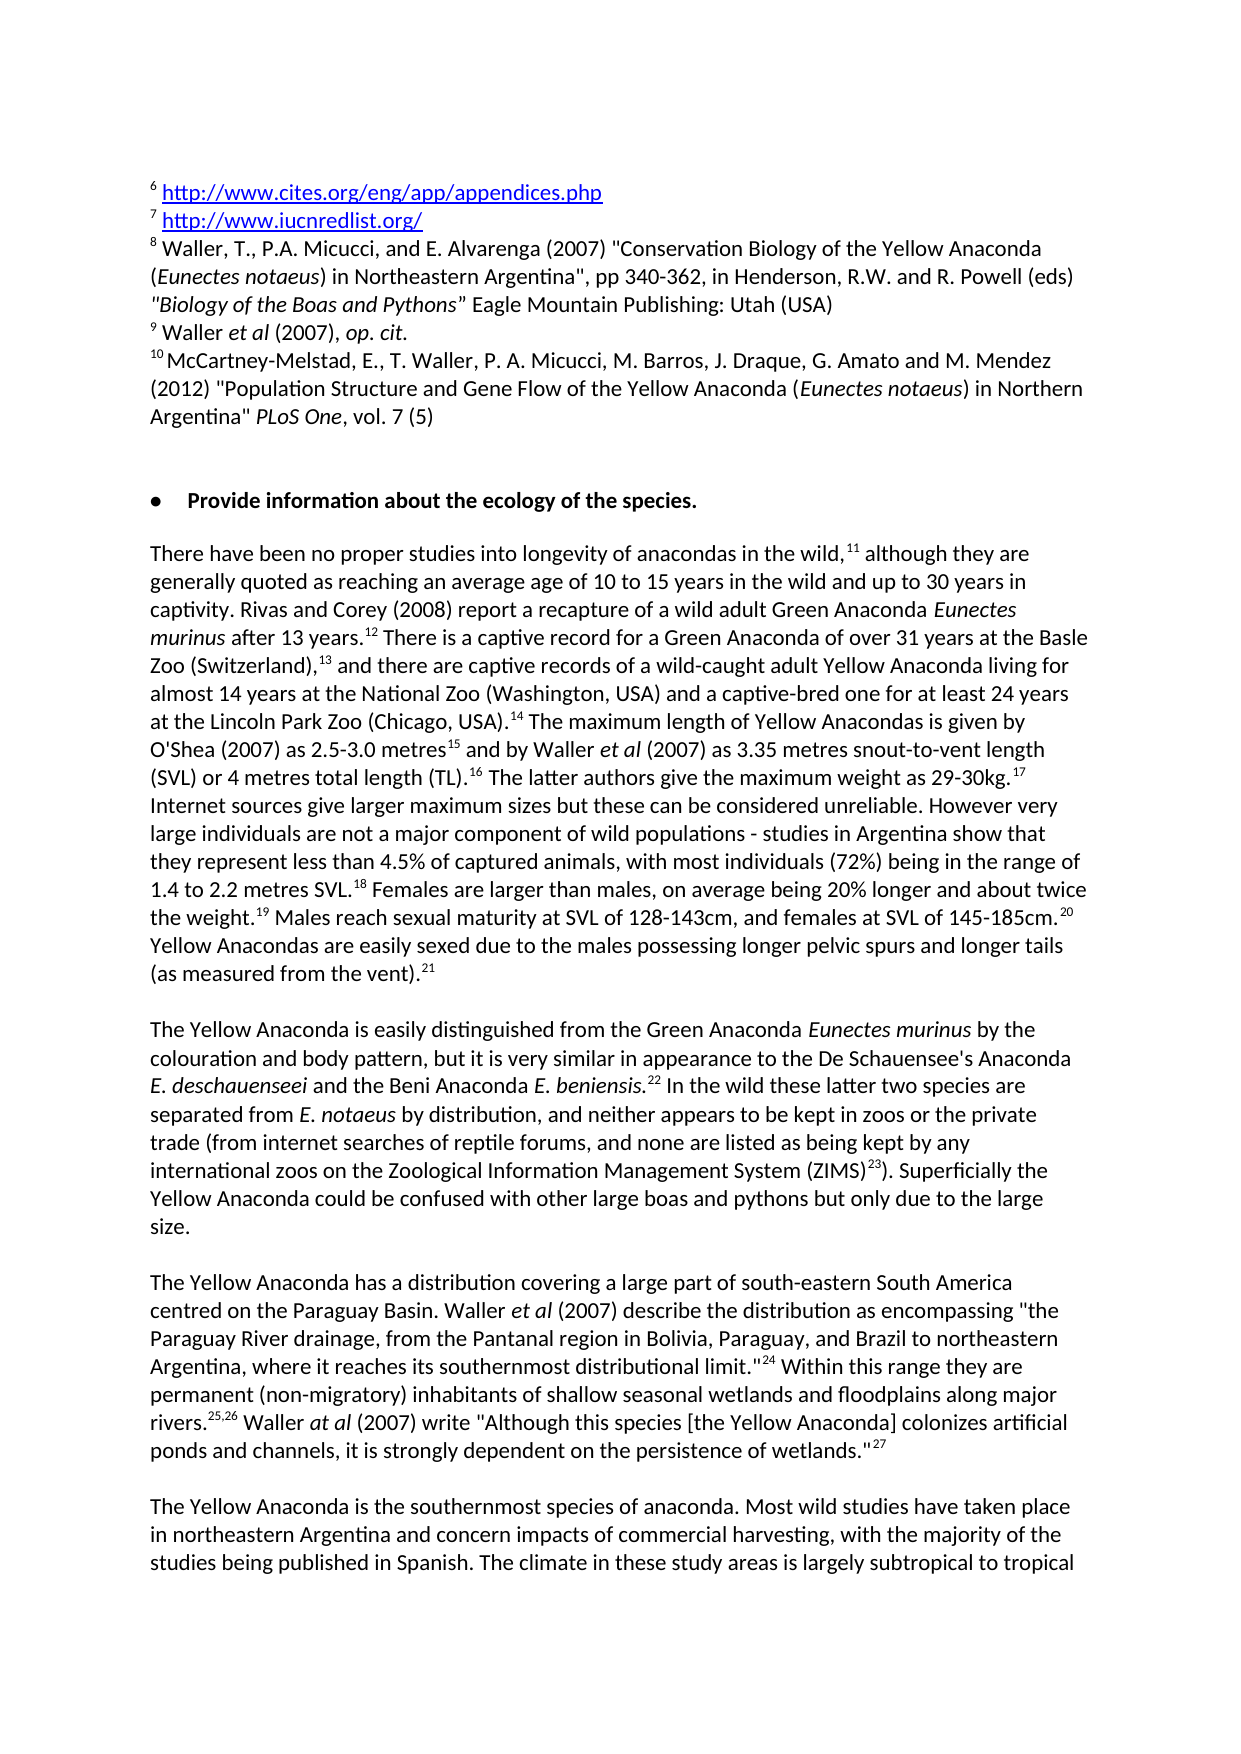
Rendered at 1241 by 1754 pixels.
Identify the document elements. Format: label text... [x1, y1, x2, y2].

text 8 Waller, T., P.A. Micucci, and E. Alvarenga (2007) "Conservation Biology of the Yellow Anaconda (Eunectes notaeus) in Northeastern Argentina", pp 340-362, in Henderson, R.W. and R. Powell (eds) "Biology of the Boas and Pythons” Eagle Mountain Publishing: Utah (USA) [150, 234, 1090, 318]
text 7 http://www.iucnredlist.org/ [150, 206, 1090, 234]
text There have been no proper studies into longevity of anacondas in the wild,11 although they are generally quoted as reaching an average age of 10 to 15 years in the wild and up to 30 years in captivity. Rivas and Corey (2008) report a recapture of a wild adult Green Anaconda Eunectes murinus after 13 years.12 There is a captive record for a Green Anaconda of over 31 years at the Basle Zoo (Switzerland),13 and there are captive records of a wild-caught adult Yellow Anaconda living for almost 14 years at the National Zoo (Washington, USA) and a captive-bred one for at least 24 years at the Lincoln Park Zoo (Chicago, USA).14 The maximum length of Yellow Anacondas is given by O'Shea (2007) as 2.5-3.0 metres15 and by Waller et al (2007) as 3.35 metres snout-to-vent length (SVL) or 4 metres total length (TL).16 The latter authors give the maximum weight as 29-30kg.17 Internet sources give larger maximum sizes but these can be considered unreliable. However very large individuals are not a major component of wild populations - studies in Argentina show that they represent less than 4.5% of captured animals, with most individuals (72%) being in the range of 1.4 to 2.2 metres SVL.18 Females are larger than males, on average being 20% longer and about twice the weight.19 Males reach sexual maturity at SVL of 128-143cm, and females at SVL of 145-185cm.20 Yellow Anacondas are easily sexed due to the males possessing longer pelvic spurs and longer tails (as measured from the vent).21 [150, 539, 1090, 988]
text The Yellow Anaconda is easily distinguished from the Green Anaconda Eunectes murinus by the colouration and body pattern, but it is very similar in appearance to the De Schauensee's Anaconda E. deschauenseei and the Beni Anaconda E. beniensis.22 In the wild these latter two species are separated from E. notaeus by distribution, and neither appears to be kept in zoos or the private trade (from internet searches of reptile forums, and none are listed as being kept by any international zoos on the Zoological Information Management System (ZIMS)23). Superficially the Yellow Anaconda could be confused with other large boas and pythons but only due to the large size. [150, 1016, 1090, 1240]
text The Yellow Anaconda has a distribution covering a large part of south-eastern South America centred on the Paraguay Basin. Waller et al (2007) describe the distribution as encompassing "the Paraguay River drainage, from the Pantanal region in Bolivia, Paraguay, and Brazil to northeastern Argentina, where it reaches its southernmost distributional limit."24 Within this range they are permanent (non-migratory) inhabitants of shallow seasonal wetlands and floodplains along major rivers.25,26 Waller at al (2007) write "Although this species [the Yellow Anaconda] colonizes artificial ponds and channels, it is strongly dependent on the persistence of wetlands."27 [150, 1268, 1090, 1464]
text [150, 1492, 1090, 1576]
list Provide information about the ecology of the species. [150, 486, 1090, 514]
text 6 http://www.cites.org/eng/app/appendices.php [150, 178, 1090, 206]
text 9 Waller et al (2007), op. cit. [150, 318, 1090, 346]
text 10 McCartney-Melstad, E., T. Waller, P. A. Micucci, M. Barros, J. Draque, G. Amato and M. Mendez (2012) "Population Structure and Gene Flow of the Yellow Anaconda (Eunectes notaeus) in Northern Argentina" PLoS One, vol. 7 (5) [150, 346, 1090, 430]
